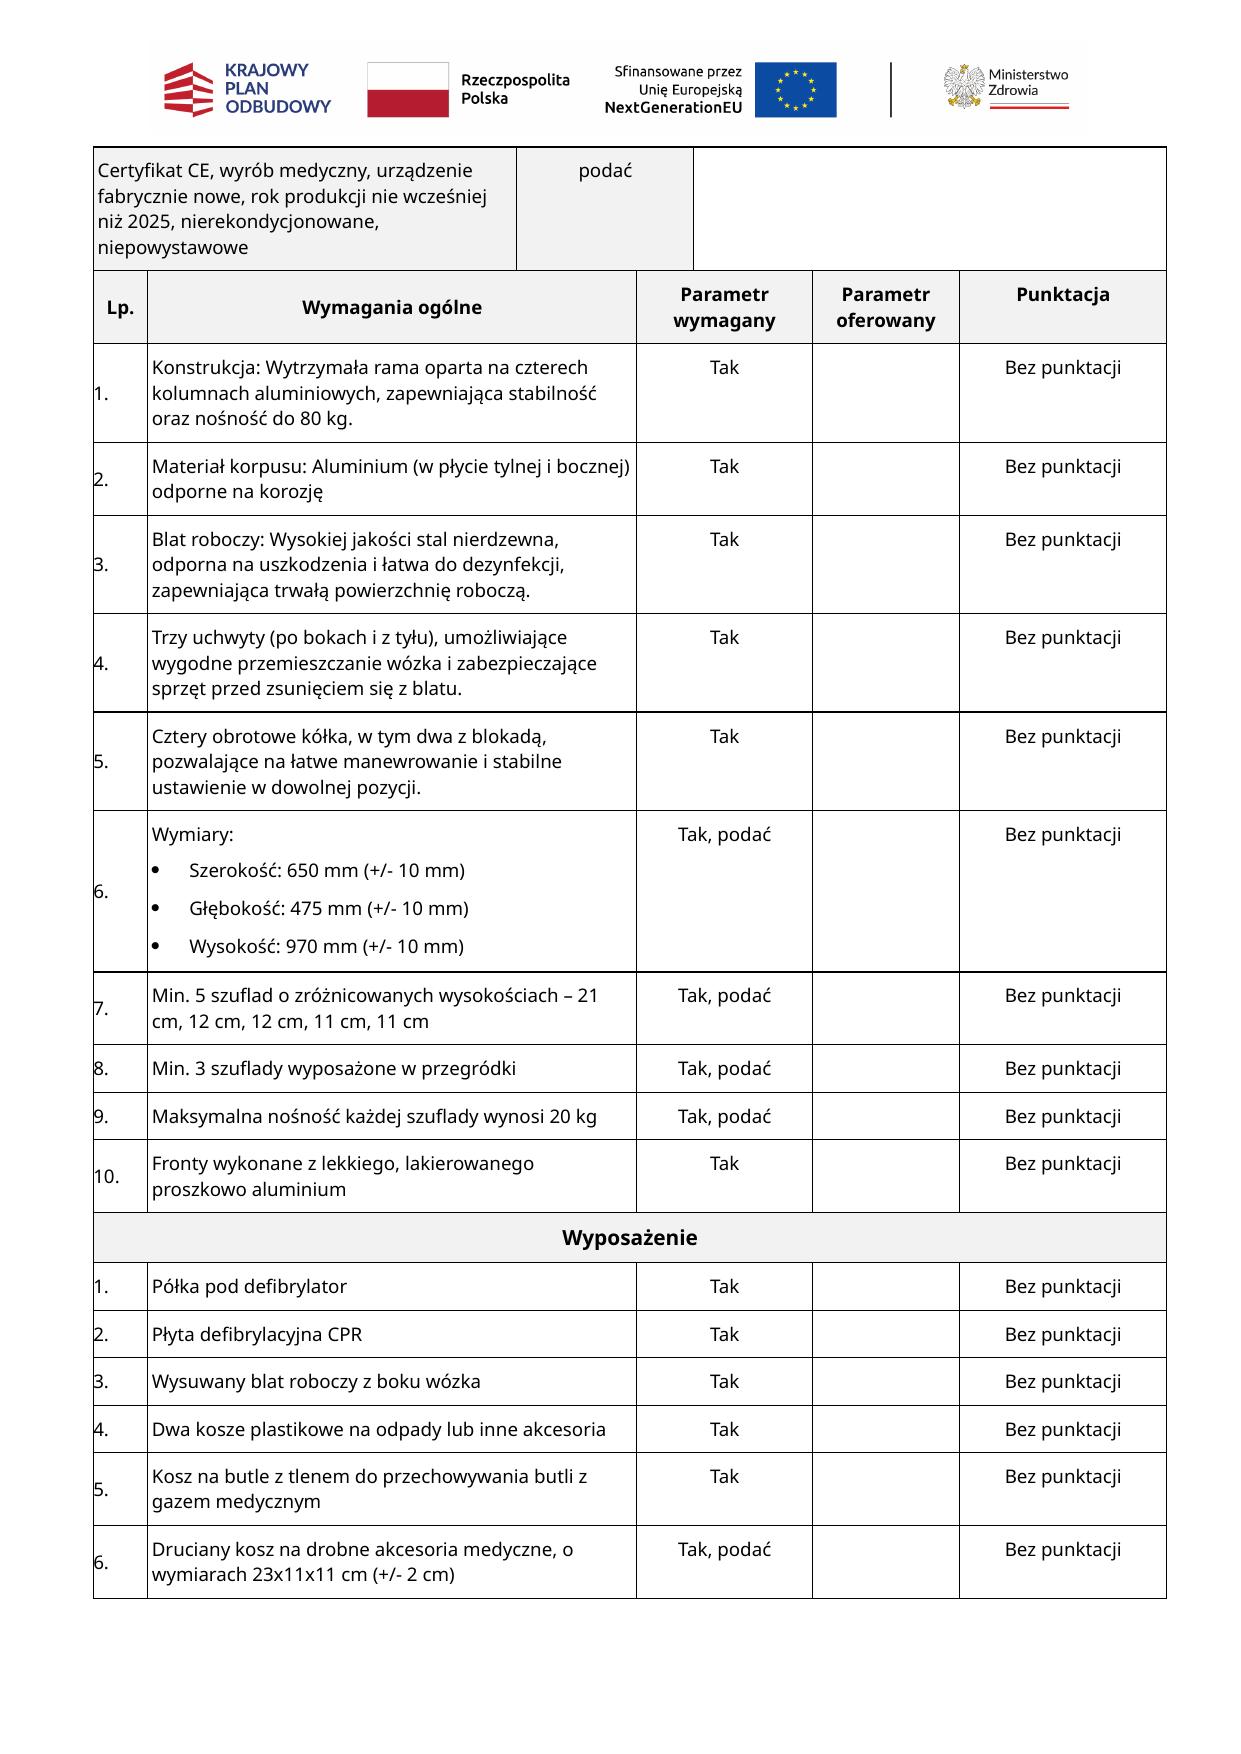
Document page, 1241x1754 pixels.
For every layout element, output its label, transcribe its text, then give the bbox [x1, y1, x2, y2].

table_cell [813, 1093, 959, 1139]
table_cell [813, 614, 959, 711]
table_cell [813, 1358, 959, 1404]
table_cell [94, 1453, 147, 1525]
table_cell Cztery obrotowe kółka, w tym dwa z blokadą, pozwalające na łatwe manewrowanie i stabilne ustawienie w dowolnej pozycji. [148, 713, 636, 810]
table_cell Tak, podać [637, 1045, 812, 1092]
table_cell Tak [637, 713, 812, 810]
table_cell [813, 973, 959, 1044]
table_cell Tak [637, 1311, 812, 1357]
table_cell Wymagania ogólne [148, 271, 636, 343]
table_cell [94, 1311, 147, 1357]
table_cell Tak [637, 1453, 812, 1525]
table_cell Konstrukcja: Wytrzymała rama oparta na czterech kolumnach aluminiowych, zapewniająca stabilność oraz nośność do 80 kg. [148, 344, 636, 442]
table_cell [813, 811, 959, 971]
table_cell Wysuwany blat roboczy z boku wózka [148, 1358, 636, 1404]
table_cell [94, 614, 147, 711]
table_cell Bez punktacji [960, 811, 1166, 971]
table_cell [813, 1406, 959, 1452]
table_cell Min. 3 szuflady wyposażone w przegródki [148, 1045, 636, 1092]
table_cell [94, 516, 147, 613]
table_cell [813, 713, 959, 810]
table_cell Materiał korpusu: Aluminium (w płycie tylnej i bocznej) odporne na korozję [148, 443, 636, 514]
table_cell [94, 443, 147, 514]
table_cell [94, 1406, 147, 1452]
table_cell Druciany kosz na drobne akcesoria medyczne, o wymiarach 23x11x11 cm (+/- 2 cm) [148, 1526, 636, 1598]
table_cell Bez punktacji [960, 1526, 1166, 1598]
table_cell [813, 443, 959, 514]
table_cell Tak [637, 1140, 812, 1212]
table_cell [94, 1045, 147, 1092]
table_cell Min. 5 szuflad o zróżnicowanych wysokościach – 21 cm, 12 cm, 12 cm, 11 cm, 11 cm [148, 973, 636, 1044]
table_cell Parametr oferowany [813, 271, 959, 343]
table_cell Kosz na butle z tlenem do przechowywania butli z gazem medycznym [148, 1453, 636, 1525]
table_cell Maksymalna nośność każdej szuflady wynosi 20 kg [148, 1093, 636, 1139]
table_cell [94, 344, 147, 442]
table_cell Punktacja [960, 271, 1166, 343]
table_cell Bez punktacji [960, 1093, 1166, 1139]
table_cell [94, 1263, 147, 1310]
table_cell Tak [637, 614, 812, 711]
table_cell Bez punktacji [960, 344, 1166, 442]
table_cell Certyfikat CE, wyrób medyczny, urządzenie fabrycznie nowe, rok produkcji nie wcześniej niż 2025, nierekondycjonowane, niepowystawowe [94, 148, 516, 270]
table_cell Tak [637, 1358, 812, 1404]
table_cell Tak, podać [637, 1093, 812, 1139]
table_cell Bez punktacji [960, 516, 1166, 613]
table_cell Tak, podać [637, 1526, 812, 1598]
table_cell Bez punktacji [960, 614, 1166, 711]
table_cell Półka pod defibrylator [148, 1263, 636, 1310]
table_cell [94, 713, 147, 810]
table_cell Bez punktacji [960, 1263, 1166, 1310]
table_cell Wymiary: Szerokość: 650 mm (+/- 10 mm) Głębokość: 475 mm (+/- 10 mm) Wysokość: 970 mm (+/- 10 mm) [148, 811, 636, 971]
table_cell Dwa kosze plastikowe na odpady lub inne akcesoria [148, 1406, 636, 1452]
table_cell [813, 344, 959, 442]
table_cell Bez punktacji [960, 1453, 1166, 1525]
table_cell [94, 811, 147, 971]
table_cell Parametr wymagany [637, 271, 812, 343]
table_cell [94, 973, 147, 1044]
table_cell Tak [637, 516, 812, 613]
table_cell Fronty wykonane z lekkiego, lakierowanego proszkowo aluminium [148, 1140, 636, 1212]
table_cell Tak [637, 344, 812, 442]
table_cell Tak [637, 1263, 812, 1310]
table_cell podać [517, 148, 693, 270]
picture [147, 39, 1088, 134]
table_cell [94, 1093, 147, 1139]
table_cell Tak [637, 1406, 812, 1452]
table_cell Bez punktacji [960, 1311, 1166, 1357]
table_cell Blat roboczy: Wysokiej jakości stal nierdzewna, odporna na uszkodzenia i łatwa do dezynfekcji, zapewniająca trwałą powierzchnię roboczą. [148, 516, 636, 613]
table_cell Bez punktacji [960, 1140, 1166, 1212]
table_cell Bez punktacji [960, 713, 1166, 810]
table_cell [813, 1140, 959, 1212]
table_cell Bez punktacji [960, 443, 1166, 514]
table_cell Bez punktacji [960, 1406, 1166, 1452]
table_cell [813, 1045, 959, 1092]
table_cell Lp. [94, 271, 147, 343]
table_cell Tak [637, 443, 812, 514]
table_cell Trzy uchwyty (po bokach i z tyłu), umożliwiające wygodne przemieszczanie wózka i zabezpieczające sprzęt przed zsunięciem się z blatu. [148, 614, 636, 711]
table_cell [94, 1358, 147, 1404]
table_cell Bez punktacji [960, 1358, 1166, 1404]
table_cell Wyposażenie [94, 1213, 1166, 1262]
table_cell [94, 1140, 147, 1212]
table_cell [694, 148, 1166, 270]
table_cell Bez punktacji [960, 973, 1166, 1044]
table_cell [94, 1526, 147, 1598]
table_cell [813, 1311, 959, 1357]
table_cell [813, 516, 959, 613]
table_cell Płyta defibrylacyjna CPR [148, 1311, 636, 1357]
table_cell Tak, podać [637, 973, 812, 1044]
table_cell [813, 1526, 959, 1598]
table_cell Bez punktacji [960, 1045, 1166, 1092]
table_cell Tak, podać [637, 811, 812, 971]
table_cell [813, 1263, 959, 1310]
table_cell [813, 1453, 959, 1525]
